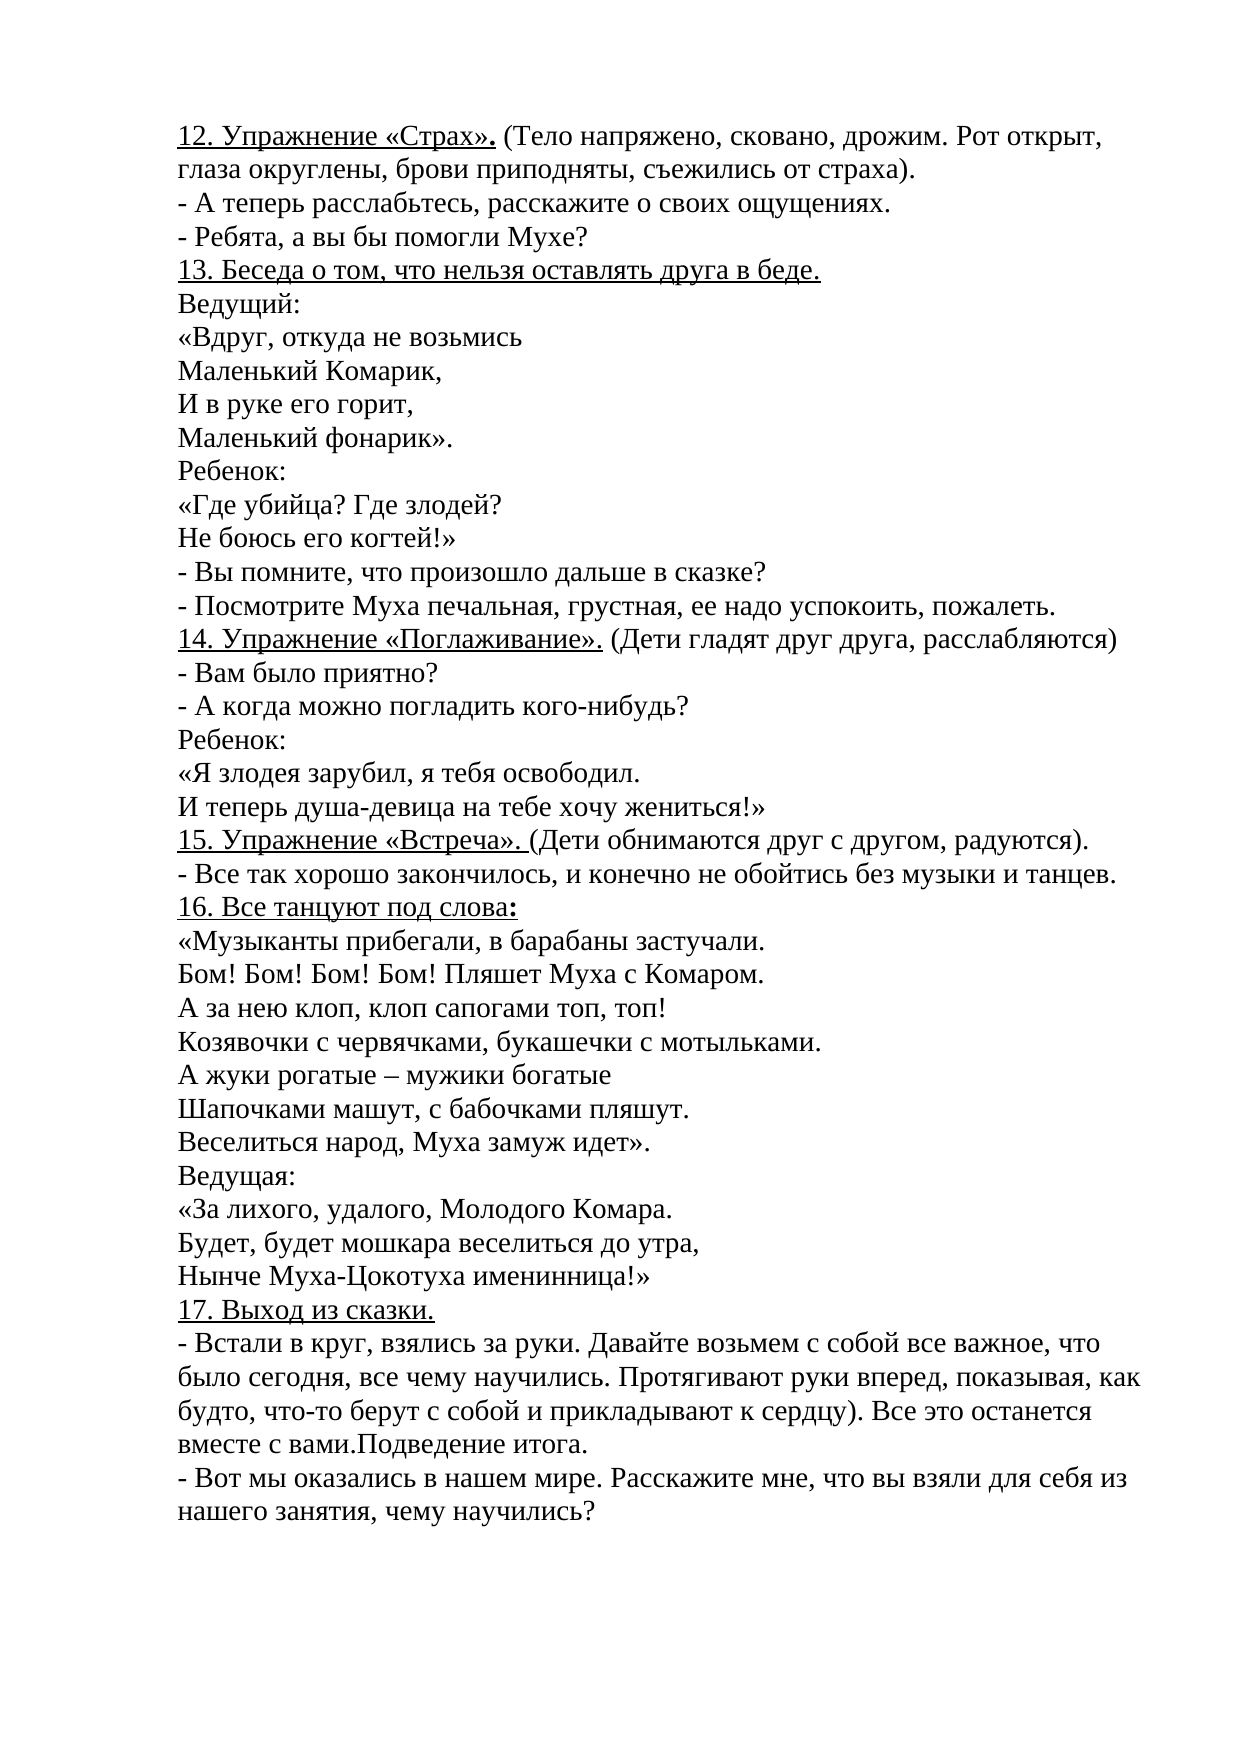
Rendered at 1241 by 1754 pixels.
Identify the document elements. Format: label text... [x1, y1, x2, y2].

text 16. Все танцуют под слова: [177, 889, 1152, 923]
text Ведущий: [177, 286, 1152, 319]
text Ведущая: [177, 1158, 1152, 1191]
text Маленький Комарик, [177, 353, 1152, 386]
text Ребенок: [177, 453, 1152, 487]
text И теперь душа-девица на тебе хочу жениться!» [177, 789, 1152, 822]
text Ребенок: [177, 722, 1152, 755]
text И в руке его горит, [177, 386, 1152, 420]
text - А когда можно погладить кого-нибудь? [177, 688, 1152, 722]
text А за нею клоп, клоп сапогами топ, топ! [177, 990, 1152, 1024]
text «Я злодея зарубил, я тебя освободил. [177, 755, 1152, 789]
text 14. Упражнение «Поглаживание». (Дети гладят друг друга, расслабляются) [177, 621, 1152, 655]
text Шапочками машут, с бабочками пляшут. [177, 1091, 1152, 1124]
text «Вдруг, откуда не возьмись [177, 319, 1152, 353]
text Козявочки с червячками, букашечки с мотыльками. [177, 1024, 1152, 1057]
text - Все так хорошо закончилось, и конечно не обойтись без музыки и танцев. [177, 856, 1152, 889]
text - Вот мы оказались в нашем мире. Расскажите мне, что вы взяли для себя из нашего занятия, чему научились? [177, 1460, 1152, 1527]
text 17. Выход из сказки. [177, 1292, 1152, 1326]
text «Музыканты прибегали, в барабаны застучали. [177, 923, 1152, 957]
text - А теперь расслабьтесь, расскажите о своих ощущениях. [177, 185, 1152, 219]
text Не боюсь его когтей!» [177, 521, 1152, 554]
text 15. Упражнение «Встреча». (Дети обнимаются друг с другом, радуются). [177, 822, 1152, 856]
text - Ребята, а вы бы помогли Мухе? [177, 219, 1152, 252]
text «Где убийца? Где злодей? [177, 487, 1152, 521]
text «За лихого, удалого, Молодого Комара. [177, 1191, 1152, 1225]
text - Встали в круг, взялись за руки. Давайте возьмем с собой все важное, что было сегодня, все чему научились. Протягивают руки вперед, показывая, как будто, что-то берут с собой и прикладывают к сердцу). Все это останется вместе с вами.Подведение итога. [177, 1326, 1152, 1460]
text Бом! Бом! Бом! Бом! Пляшет Муха с Комаром. [177, 957, 1152, 990]
text Маленький фонарик». [177, 420, 1152, 453]
text А жуки рогатые – мужики богатые [177, 1057, 1152, 1091]
text Будет, будет мошкара веселиться до утра, [177, 1225, 1152, 1258]
text 12. Упражнение «Страх». (Тело напряжено, сковано, дрожим. Рот открыт, глаза округлены, брови приподняты, съежились от страха). [177, 118, 1152, 185]
text - Посмотрите Муха печальная, грустная, ее надо успокоить, пожалеть. [177, 588, 1152, 621]
text 13. Беседа о том, что нельзя оставлять друга в беде. [177, 252, 1152, 286]
text - Вам было приятно? [177, 655, 1152, 688]
text Нынче Муха-Цокотуха именинница!» [177, 1258, 1152, 1292]
text Веселиться народ, Муха замуж идет». [177, 1124, 1152, 1158]
text - Вы помните, что произошло дальше в сказке? [177, 554, 1152, 588]
